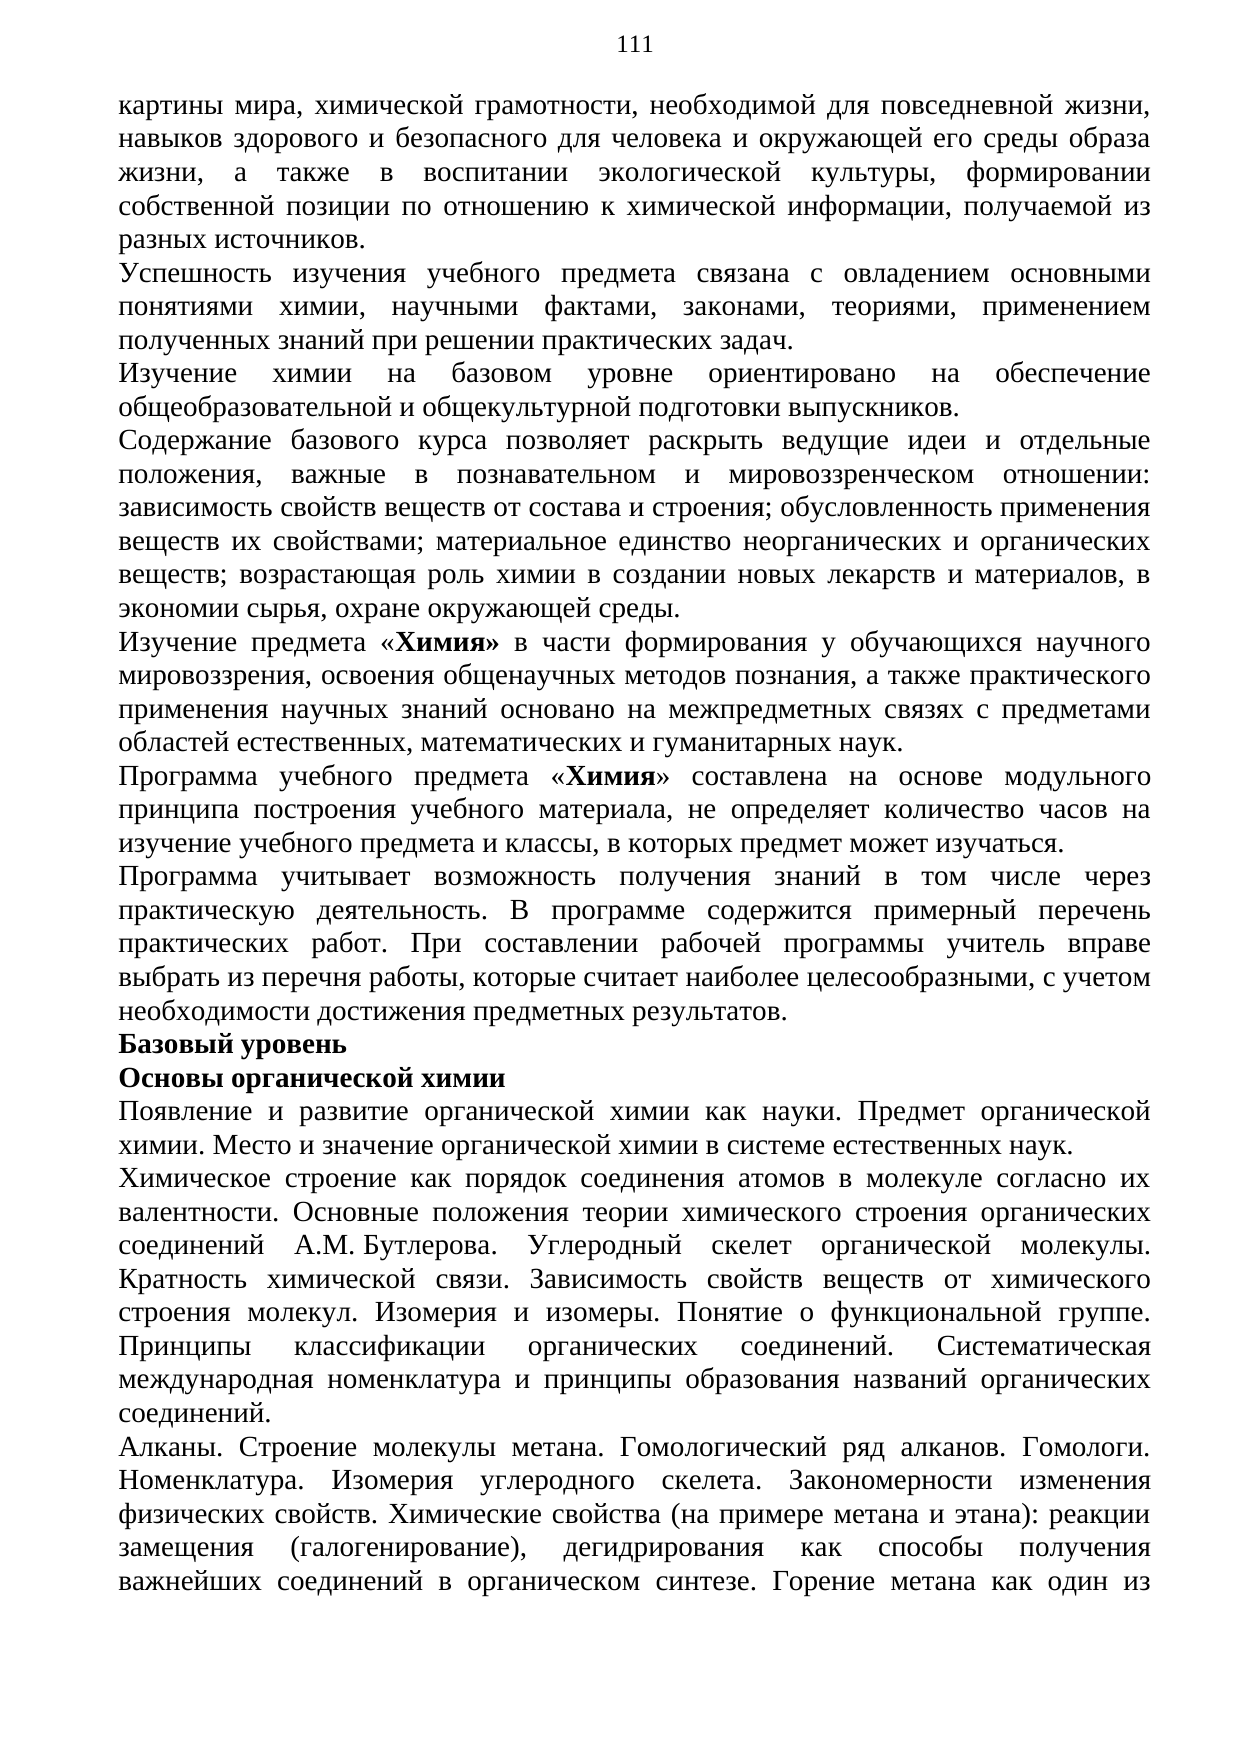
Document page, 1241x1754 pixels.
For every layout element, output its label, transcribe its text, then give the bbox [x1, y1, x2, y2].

text Основы органической химии [118, 1060, 1152, 1093]
text Успешность изучения учебного предмета связана с овладением основными понятиями химии, научными фактами, законами, теориями, применением полученных знаний при решении практических задач. [118, 255, 1152, 355]
text Появление и развитие органической химии как науки. Предмет органической химии. Место и значение органической химии в системе естественных наук. [118, 1093, 1152, 1160]
text Базовый уровень [118, 1026, 1152, 1060]
text Химическое строение как порядок соединения атомов в молекуле согласно их валентности. Основные положения теории химического строения органических соединений А.М. Бутлерова. Углеродный скелет органической молекулы. Кратность химической связи. Зависимость свойств веществ от химического строения молекул. Изомерия и изомеры. Понятие о функциональной группе. Принципы классификации органических соединений. Систематическая международная номенклатура и принципы образования названий органических соединений. [118, 1160, 1152, 1429]
text Программа учитывает возможность получения знаний в том числе через практическую деятельность. В программе содержится примерный перечень практических работ. При составлении рабочей программы учитель вправе выбрать из перечня работы, которые считает наиболее целесообразными, с учетом необходимости достижения предметных результатов. [118, 858, 1152, 1026]
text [118, 87, 1152, 255]
text Содержание базового курса позволяет раскрыть ведущие идеи и отдельные положения, важные в познавательном и мировоззренческом отношении: зависимость свойств веществ от состава и строения; обусловленность применения веществ их свойствами; материальное единство неорганических и органических веществ; возрастающая роль химии в создании новых лекарств и материалов, в экономии сырья, охране окружающей среды. [118, 422, 1152, 624]
text Изучение химии на базовом уровне ориентировано на обеспечение общеобразовательной и общекультурной подготовки выпускников. [118, 355, 1152, 422]
text Программа учебного предмета «Химия» составлена на основе модульного принципа построения учебного материала, не определяет количество часов на изучение учебного предмета и классы, в которых предмет может изучаться. [118, 758, 1152, 858]
text Изучение предмета «Химия» в части формирования у обучающихся научного мировоззрения, освоения общенаучных методов познания, а также практического применения научных знаний основано на межпредметных связях с предметами областей естественных, математических и гуманитарных наук. [118, 624, 1152, 758]
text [118, 1429, 1152, 1596]
